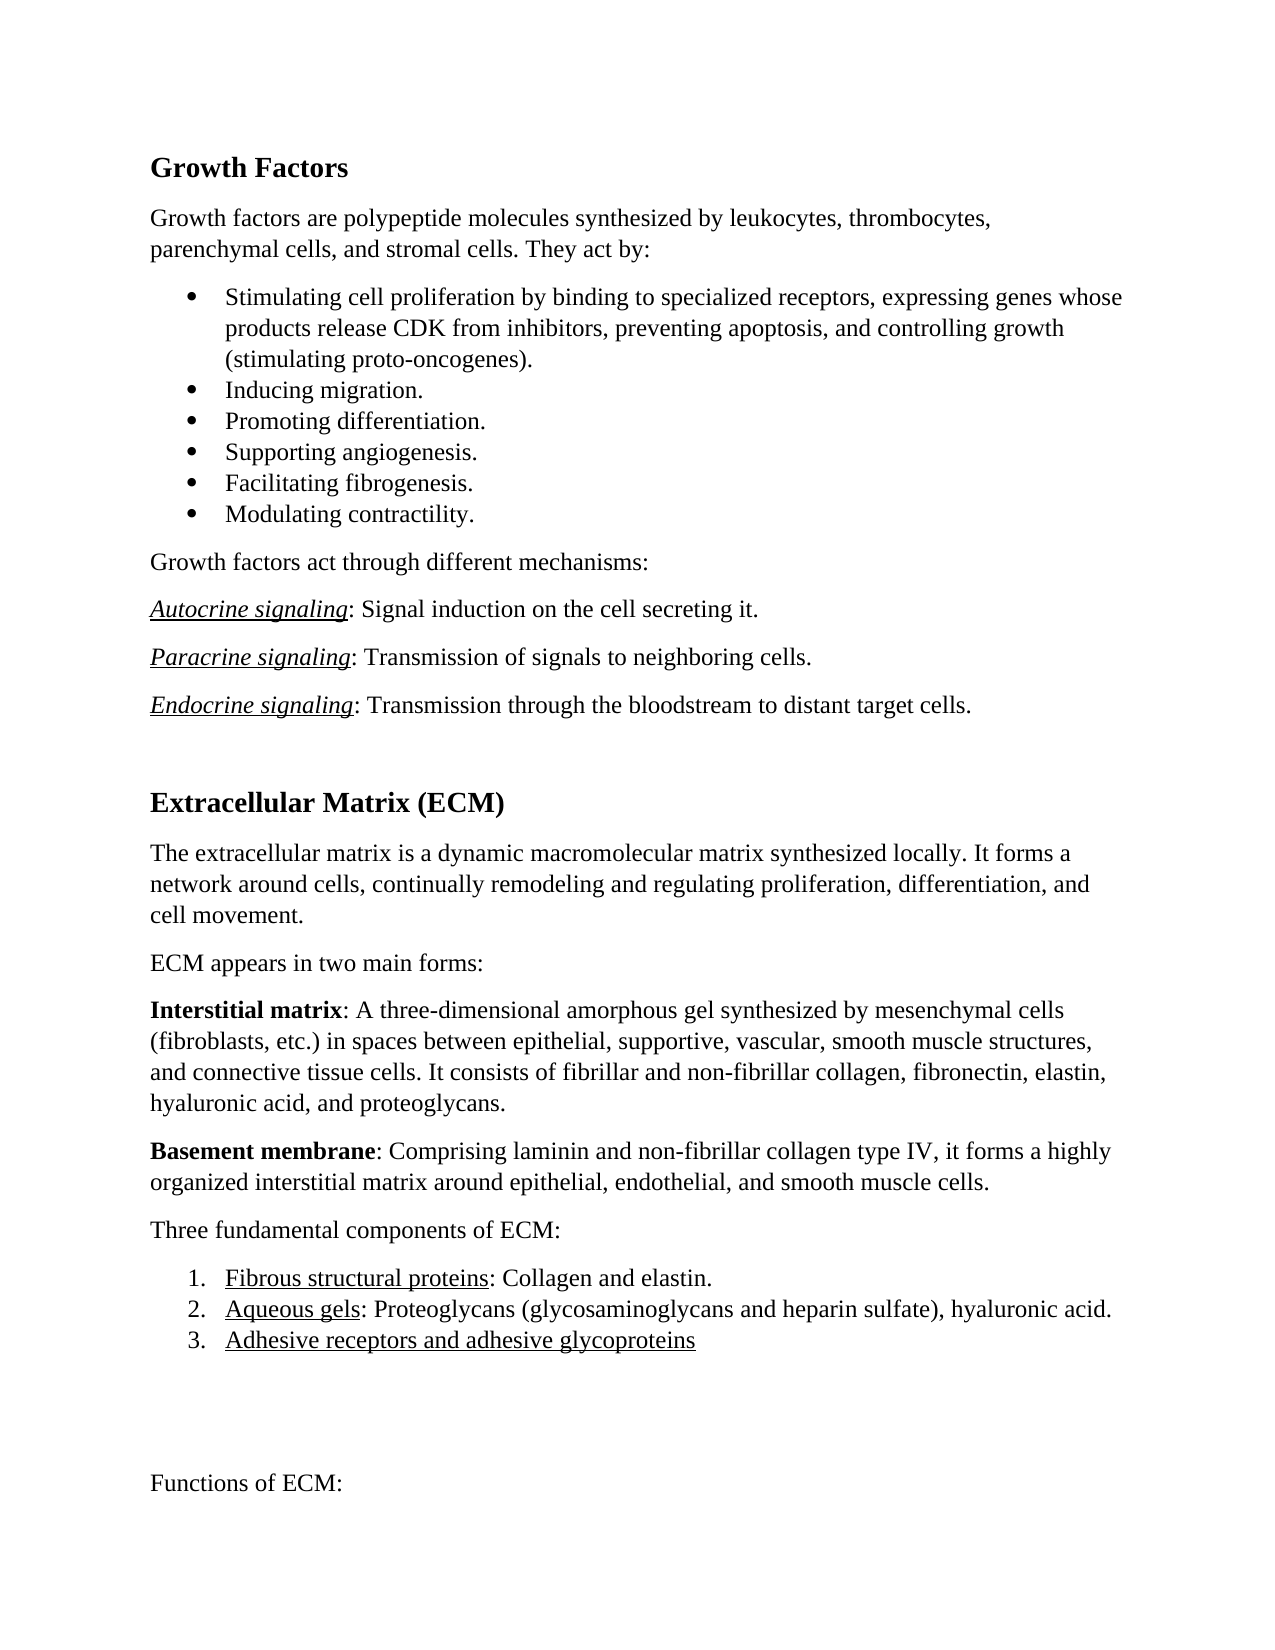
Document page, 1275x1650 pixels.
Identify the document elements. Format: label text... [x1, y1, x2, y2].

list Supporting angiogenesis. [187, 437, 1125, 466]
list Fibrous structural proteins: Collagen and elastin. [187, 1263, 1125, 1291]
text Growth factors act through different mechanisms: [150, 547, 1125, 575]
text The extracellular matrix is a dynamic macromolecular matrix synthesized locally. It forms a network around cells, continually remodeling and regulating proliferation, differentiation, and cell movement. [150, 838, 1125, 929]
text ECM appears in two main forms: [150, 948, 1125, 976]
text Growth factors are polypeptide molecules synthesized by leukocytes, thrombocytes, parenchymal cells, and stromal cells. They act by: [150, 203, 1125, 263]
list Inducing migration. [187, 375, 1125, 403]
text Functions of ECM: [150, 1468, 1125, 1497]
text Basement membrane: Comprising laminin and non-fibrillar collagen type IV, it forms a highly organized interstitial matrix around epithelial, endothelial, and smooth muscle cells. [150, 1136, 1125, 1196]
text Endocrine signaling: Transmission through the bloodstream to distant target cells. [150, 690, 1125, 718]
text Interstitial matrix: A three-dimensional amorphous gel synthesized by mesenchymal cells (fibroblasts, etc.) in spaces between epithelial, supportive, vascular, smooth muscle structures, and connective tissue cells. It consists of fibrillar and non-fibrillar collagen, fibronectin, elastin, hyaluronic acid, and proteoglycans. [150, 995, 1125, 1117]
text Three fundamental components of ECM: [150, 1215, 1125, 1244]
text Growth Factors [150, 150, 1125, 183]
text Paracrine signaling: Transmission of signals to neighboring cells. [150, 642, 1125, 671]
list Facilitating fibrogenesis. [187, 468, 1125, 497]
text Autocrine signaling: Signal induction on the cell secreting it. [150, 594, 1125, 623]
list Adhesive receptors and adhesive glycoproteins [187, 1325, 1125, 1353]
list Modulating contractility. [187, 499, 1125, 528]
list Stimulating cell proliferation by binding to specialized receptors, expressing genes whose products release CDK from inhibitors, preventing apoptosis, and controlling growth (stimulating proto-oncogenes). [187, 282, 1125, 372]
list Aqueous gels: Proteoglycans (glycosaminoglycans and heparin sulfate), hyaluronic acid. [187, 1294, 1125, 1322]
text Extracellular Matrix (ECM) [150, 785, 1125, 819]
list Promoting differentiation. [187, 406, 1125, 434]
